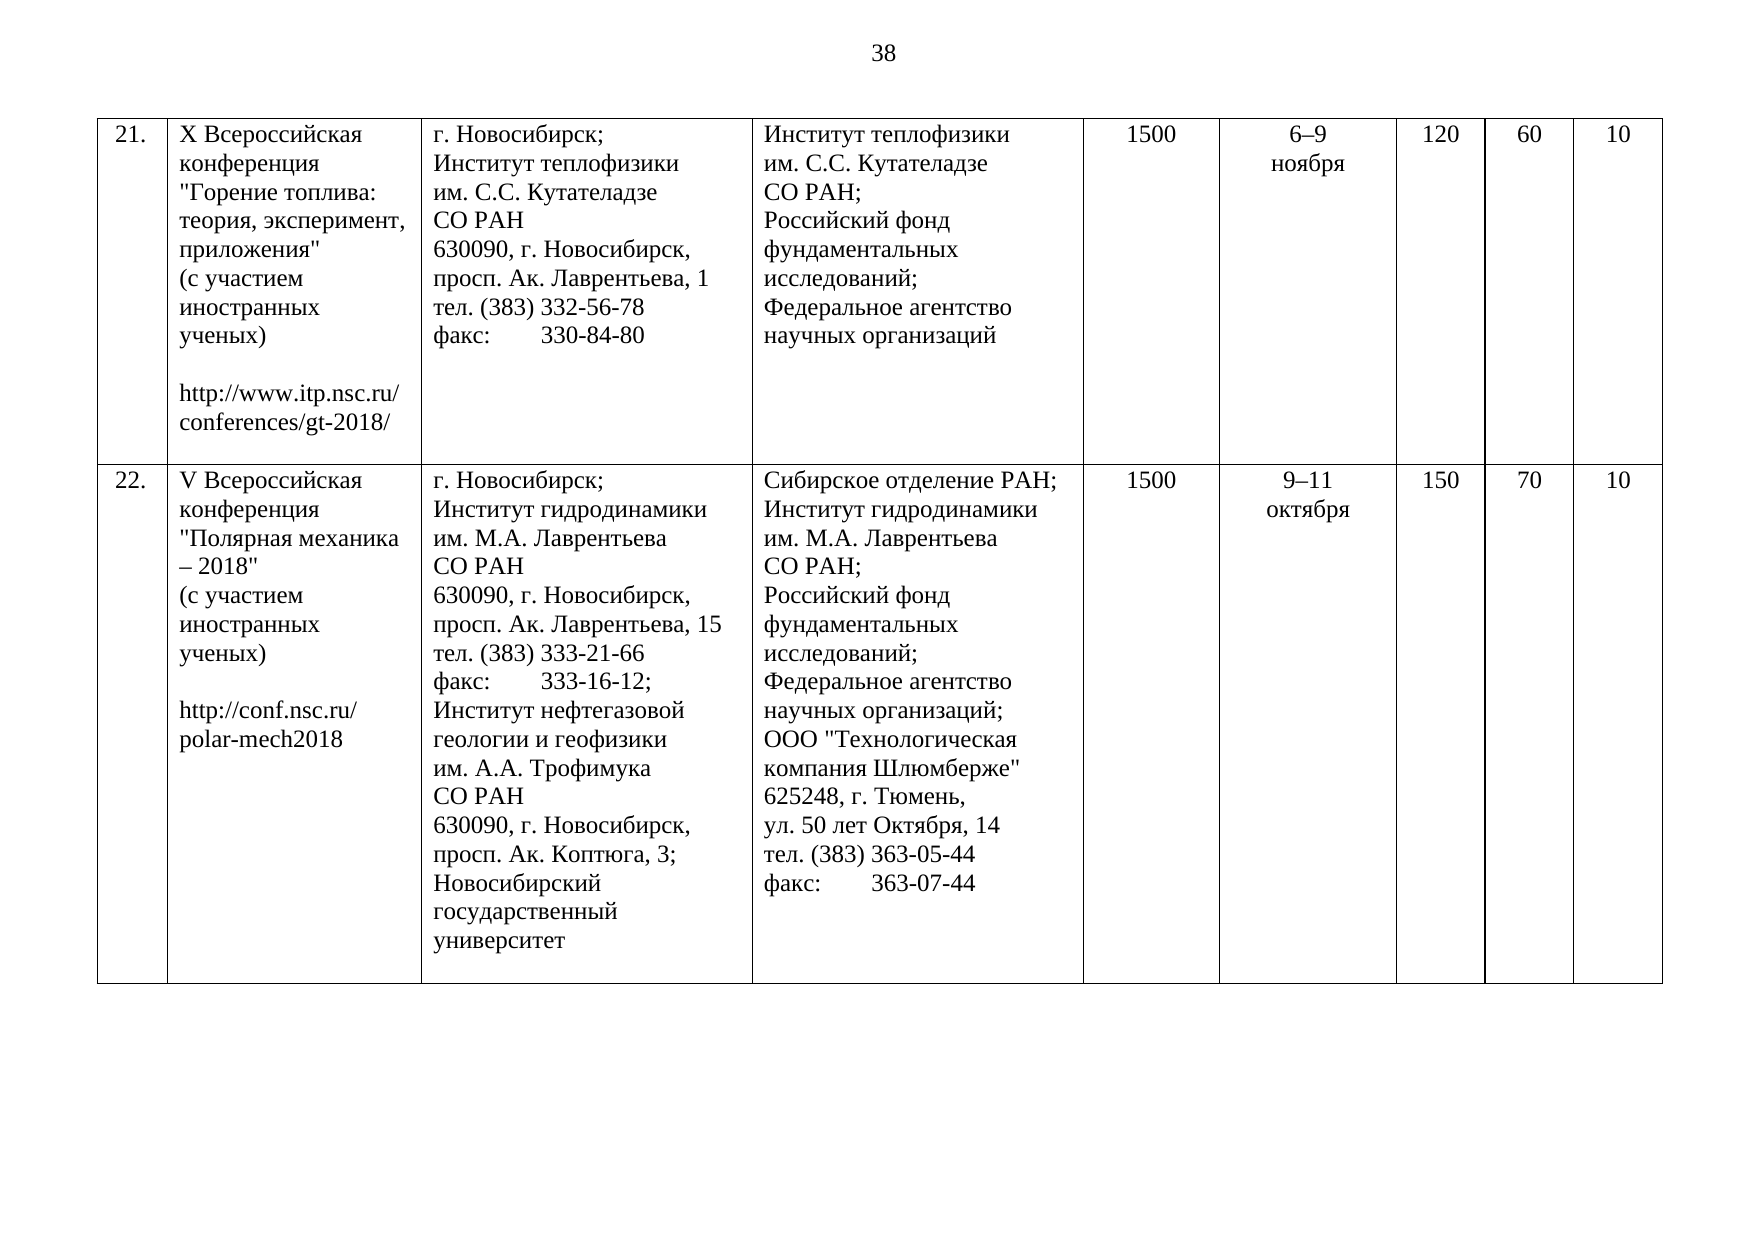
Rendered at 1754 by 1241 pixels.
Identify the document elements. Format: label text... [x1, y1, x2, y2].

table_cell Сибирское отделение РАН; Институт гидродинамики им. М.А. Лаврентьева СО РАН; Российский фонд фундаментальных исследований; Федеральное агентство научных организаций; ООО "Технологическая компания Шлюмберже" 625248, г. Тюмень, ул. 50 лет Октября, 14 тел. (383) 363-05-44 факс: 363-07-44 [753, 465, 1083, 983]
table_cell 9–11 октября [1220, 465, 1396, 983]
table_cell 10 [1574, 465, 1662, 983]
table_cell г. Новосибирск; Институт теплофизики им. С.С. Кутателадзе СО РАН 630090, г. Новосибирск, просп. Ак. Лаврентьева, 1 тел. (383) 332-56-78 факс: 330-84-80 [422, 119, 752, 464]
table_cell г. Новосибирск; Институт гидродинамики им. М.А. Лаврентьева СО РАН 630090, г. Новосибирск, просп. Ак. Лаврентьева, 15 тел. (383) 333-21-66 факс: 333-16-12; Институт нефтегазовой геологии и геофизики им. А.А. Трофимука СО РАН 630090, г. Новосибирск, просп. Ак. Коптюга, 3; Новосибирский государственный университет [422, 465, 752, 983]
table_cell X Всероссийская конференция "Горение топлива: теория, эксперимент, приложения" (с участием иностранных ученых) http://www.itp.nsc.ru/conferences/gt-2018/ [168, 119, 421, 464]
table_cell 1500 [1084, 119, 1219, 464]
table_cell 70 [1486, 465, 1573, 983]
table_cell [98, 465, 167, 983]
table_cell 10 [1574, 119, 1662, 464]
table_cell 60 [1486, 119, 1573, 464]
table_cell V Всероссийская конференция "Полярная механика – 2018" (с участием иностранных ученых) http://conf.nsc.ru/polar-mech2018 [168, 465, 421, 983]
table_cell 150 [1397, 465, 1484, 983]
table_cell 1500 [1084, 465, 1219, 983]
table_cell 6–9 ноября [1220, 119, 1396, 464]
table_cell Институт теплофизики им. С.С. Кутателадзе СО РАН; Российский фонд фундаментальных исследований; Федеральное агентство научных организаций [753, 119, 1083, 464]
table_cell 120 [1397, 119, 1484, 464]
table_cell [98, 119, 167, 464]
